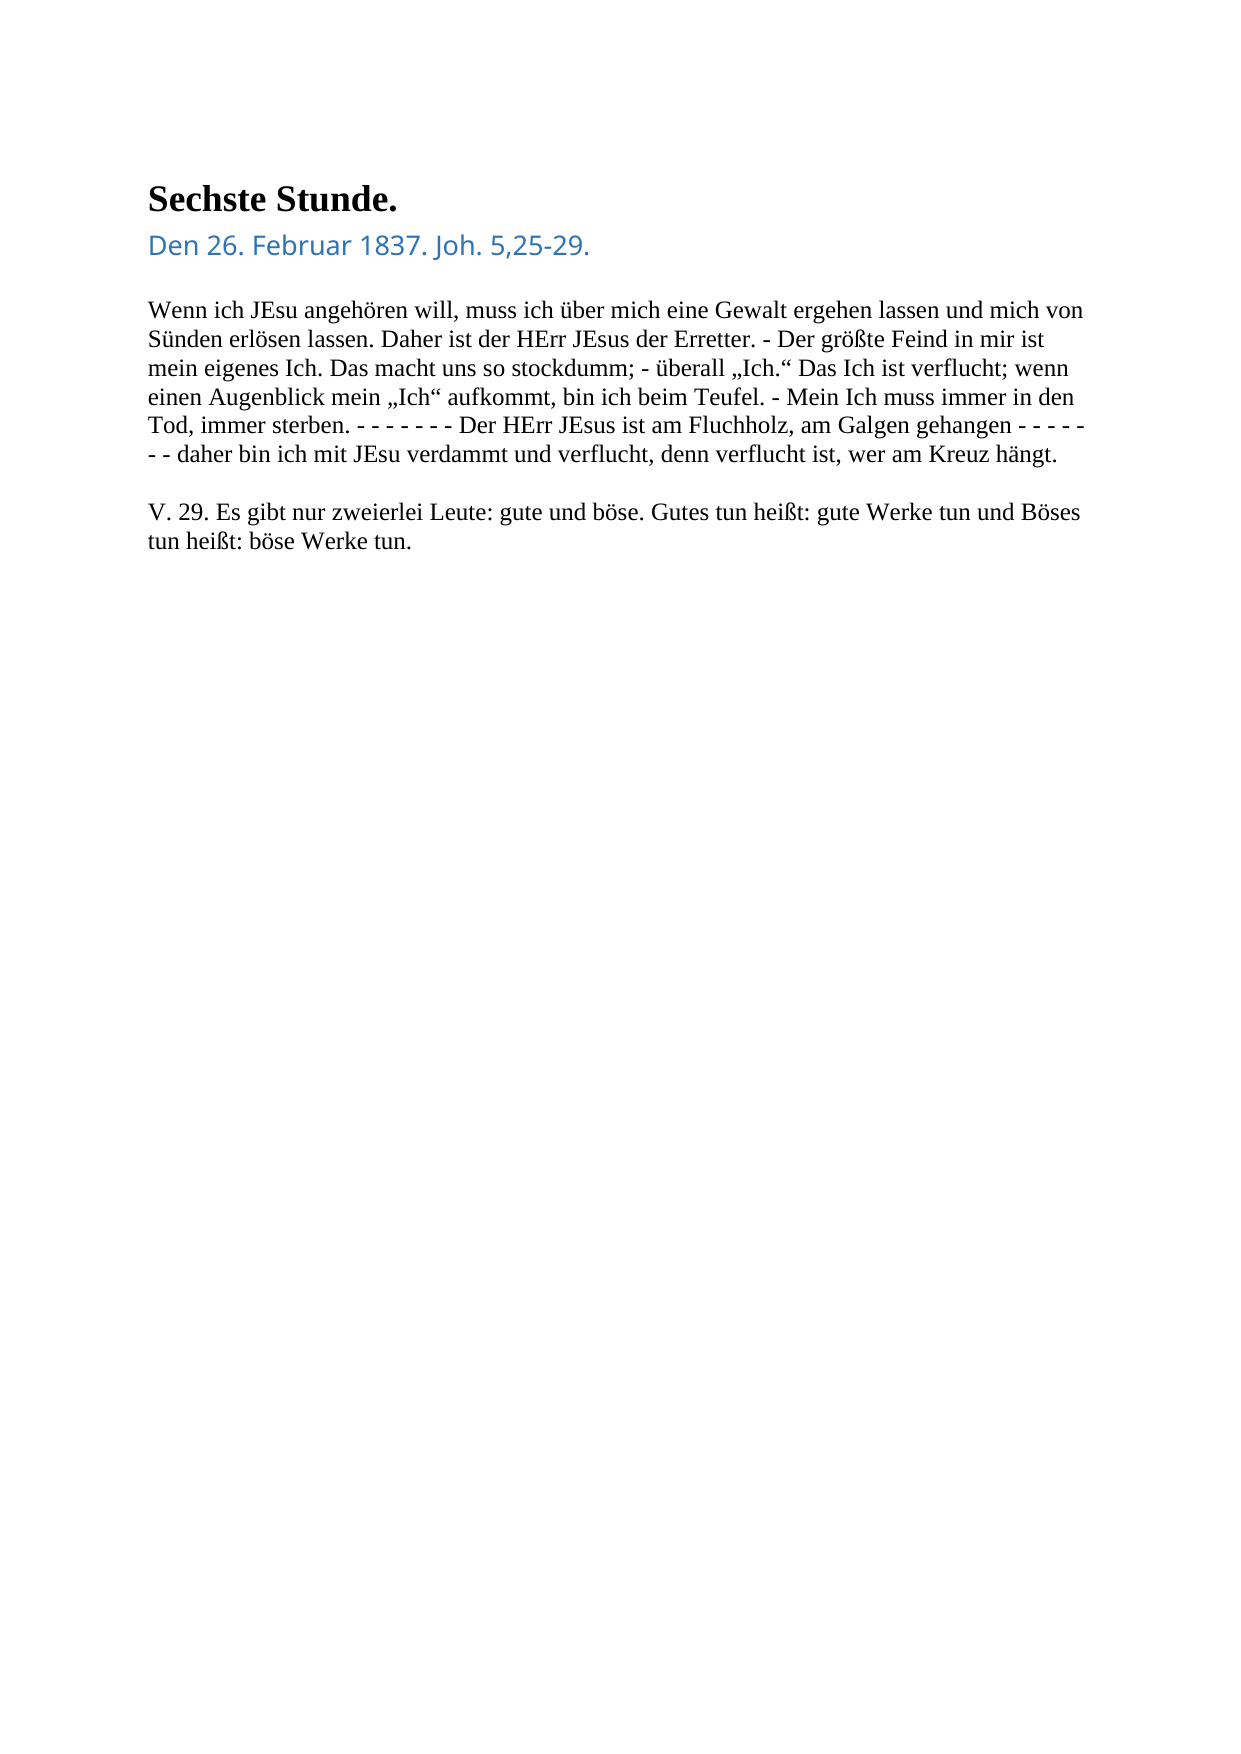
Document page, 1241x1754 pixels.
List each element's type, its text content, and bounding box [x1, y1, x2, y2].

text V. 29. Es gibt nur zweierlei Leute: gute und böse. Gutes tun heißt: gute Werke tun und Böses tun heißt: böse Werke tun. [148, 497, 1093, 554]
text Wenn ich JEsu angehören will, muss ich über mich eine Gewalt ergehen lassen und mich von Sünden erlösen lassen. Daher ist der HErr JEsus der Erretter. - Der größte Feind in mir ist mein eigenes Ich. Das macht uns so stockdumm; - überall „Ich.“ Das Ich ist verflucht; wenn einen Augenblick mein „Ich“ aufkommt, bin ich beim Teufel. - Mein Ich muss immer in den Tod, immer sterben. - - - - - - - Der HErr JEsus ist am Fluchholz, am Galgen gehangen - - - - - - - daher bin ich mit JEsu verdammt und verflucht, denn verflucht ist, wer am Kreuz hängt. [148, 295, 1093, 468]
subtitle Sechste Stunde. [148, 177, 1093, 220]
subtitle Den 26. Februar 1837. Joh. 5,25-29. [148, 226, 1093, 263]
